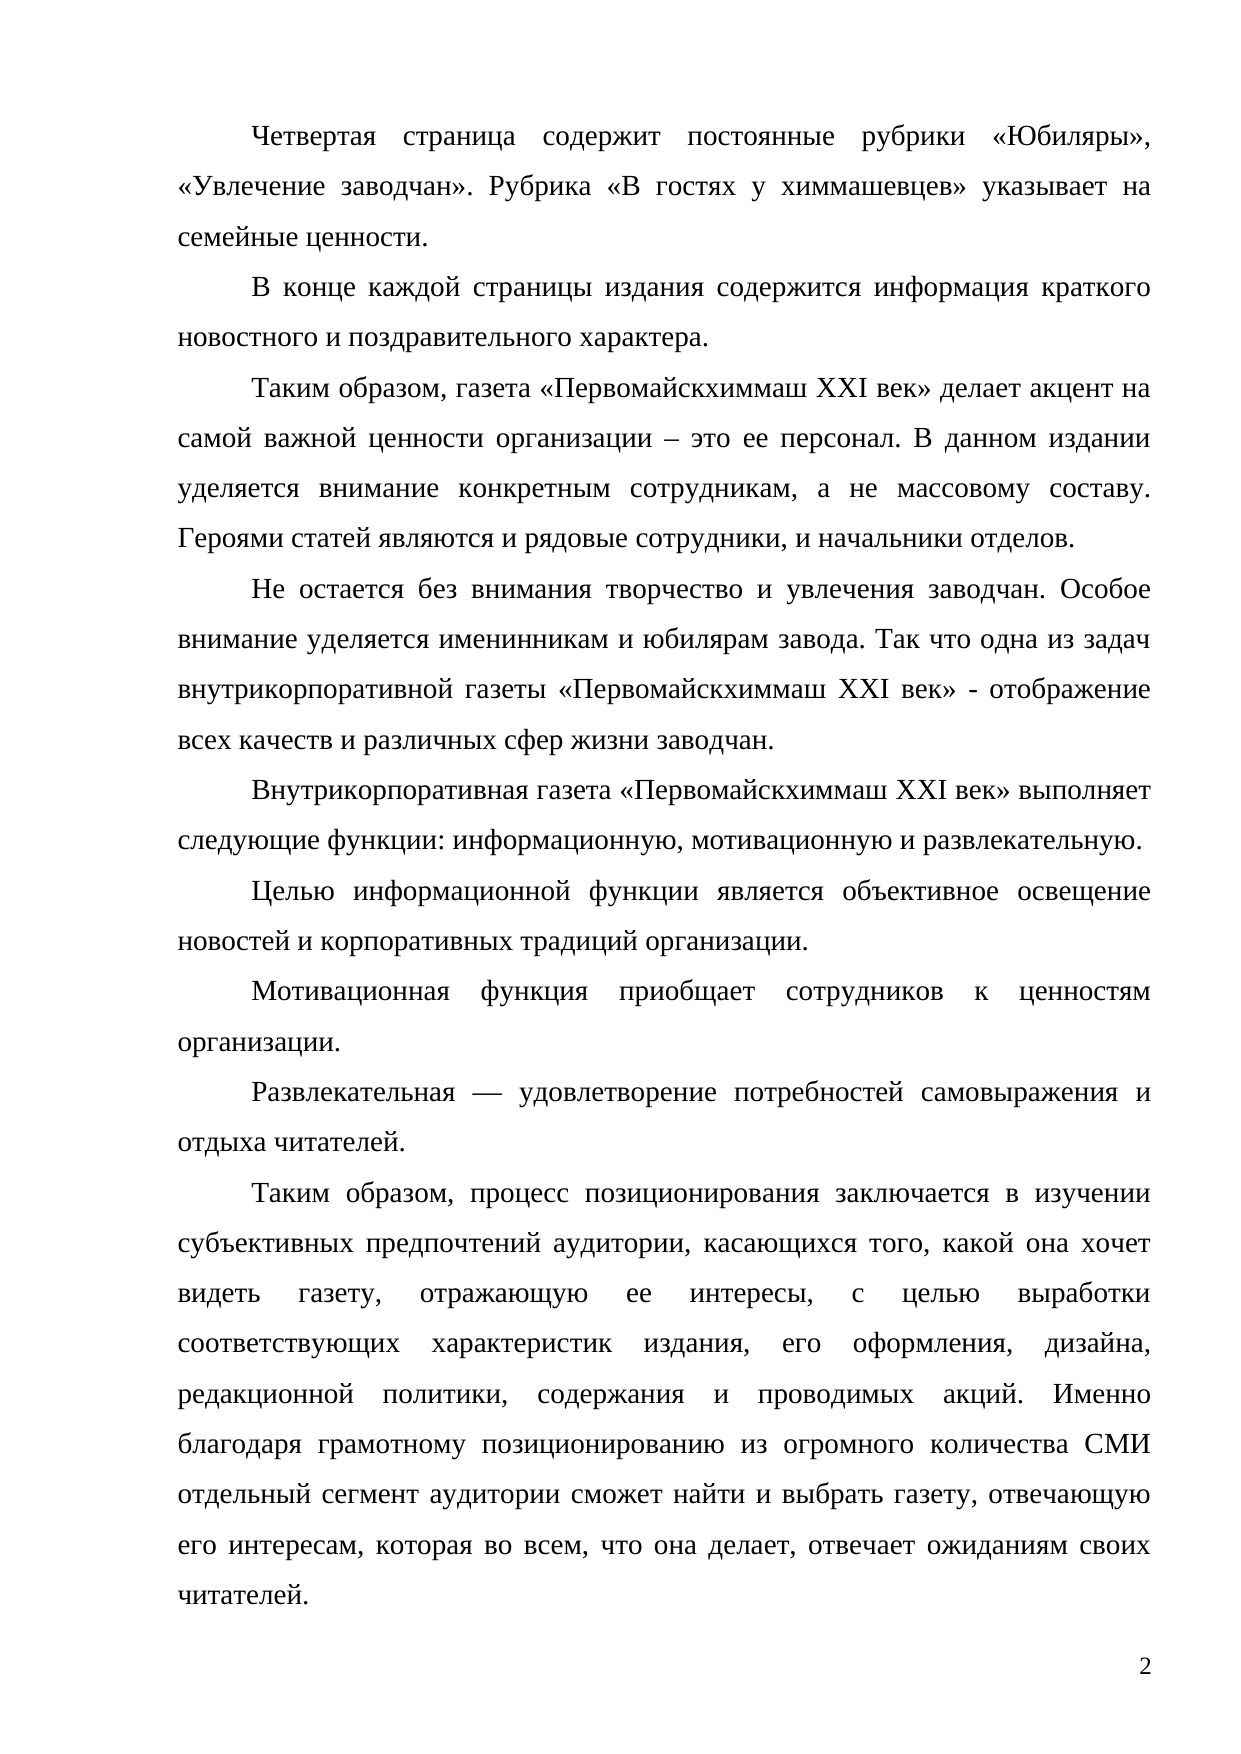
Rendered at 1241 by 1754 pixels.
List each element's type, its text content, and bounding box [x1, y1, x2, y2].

text Таким образом, газета «Первомайскхиммаш XXI век» делает акцент на самой важной ценности организации – это ее персонал. В данном издании уделяется внимание конкретным сотрудникам, а не массовому составу. Героями статей являются и рядовые сотрудники, и начальники отделов. [177, 370, 1152, 554]
text Не остается без внимания творчество и увлечения заводчан. Особое внимание уделяется именинникам и юбилярам завода. Так что одна из задач внутрикорпоративной газеты «Первомайскхиммаш XXI век» - отображение всех качеств и различных сфер жизни заводчан. [177, 571, 1152, 755]
text Целью информационной функции является объективное освещение новостей и корпоративных традиций организации. [177, 873, 1152, 957]
text Мотивационная функция приобщает сотрудников к ценностям организации. [177, 973, 1152, 1057]
text Четвертая страница содержит постоянные рубрики «Юбиляры», «Увлечение заводчан». Рубрика «В гостях у химмашевцев» указывает на семейные ценности. [177, 118, 1152, 252]
text Развлекательная — удовлетворение потребностей самовыражения и отдыха читателей. [177, 1074, 1152, 1158]
text Таким образом, процесс позиционирования заключается в изучении субъективных предпочтений аудитории, касающихся того, какой она хочет видеть газету, отражающую ее интересы, с целью выработки соответствующих характеристик издания, его оформления, дизайна, редакционной политики, содержания и проводимых акций. Именно благодаря грамотному позиционированию из огромного количества СМИ отдельный сегмент аудитории сможет найти и выбрать газету, отвечающую его интересам, которая во всем, что она делает, отвечает ожиданиям своих читателей. [177, 1175, 1152, 1611]
text В конце каждой страницы издания содержится информация краткого новостного и поздравительного характера. [177, 269, 1152, 353]
text Внутрикорпоративная газета «Первомайскхиммаш XXI век» выполняет следующие функции: информационную, мотивационную и развлекательную. [177, 772, 1152, 856]
